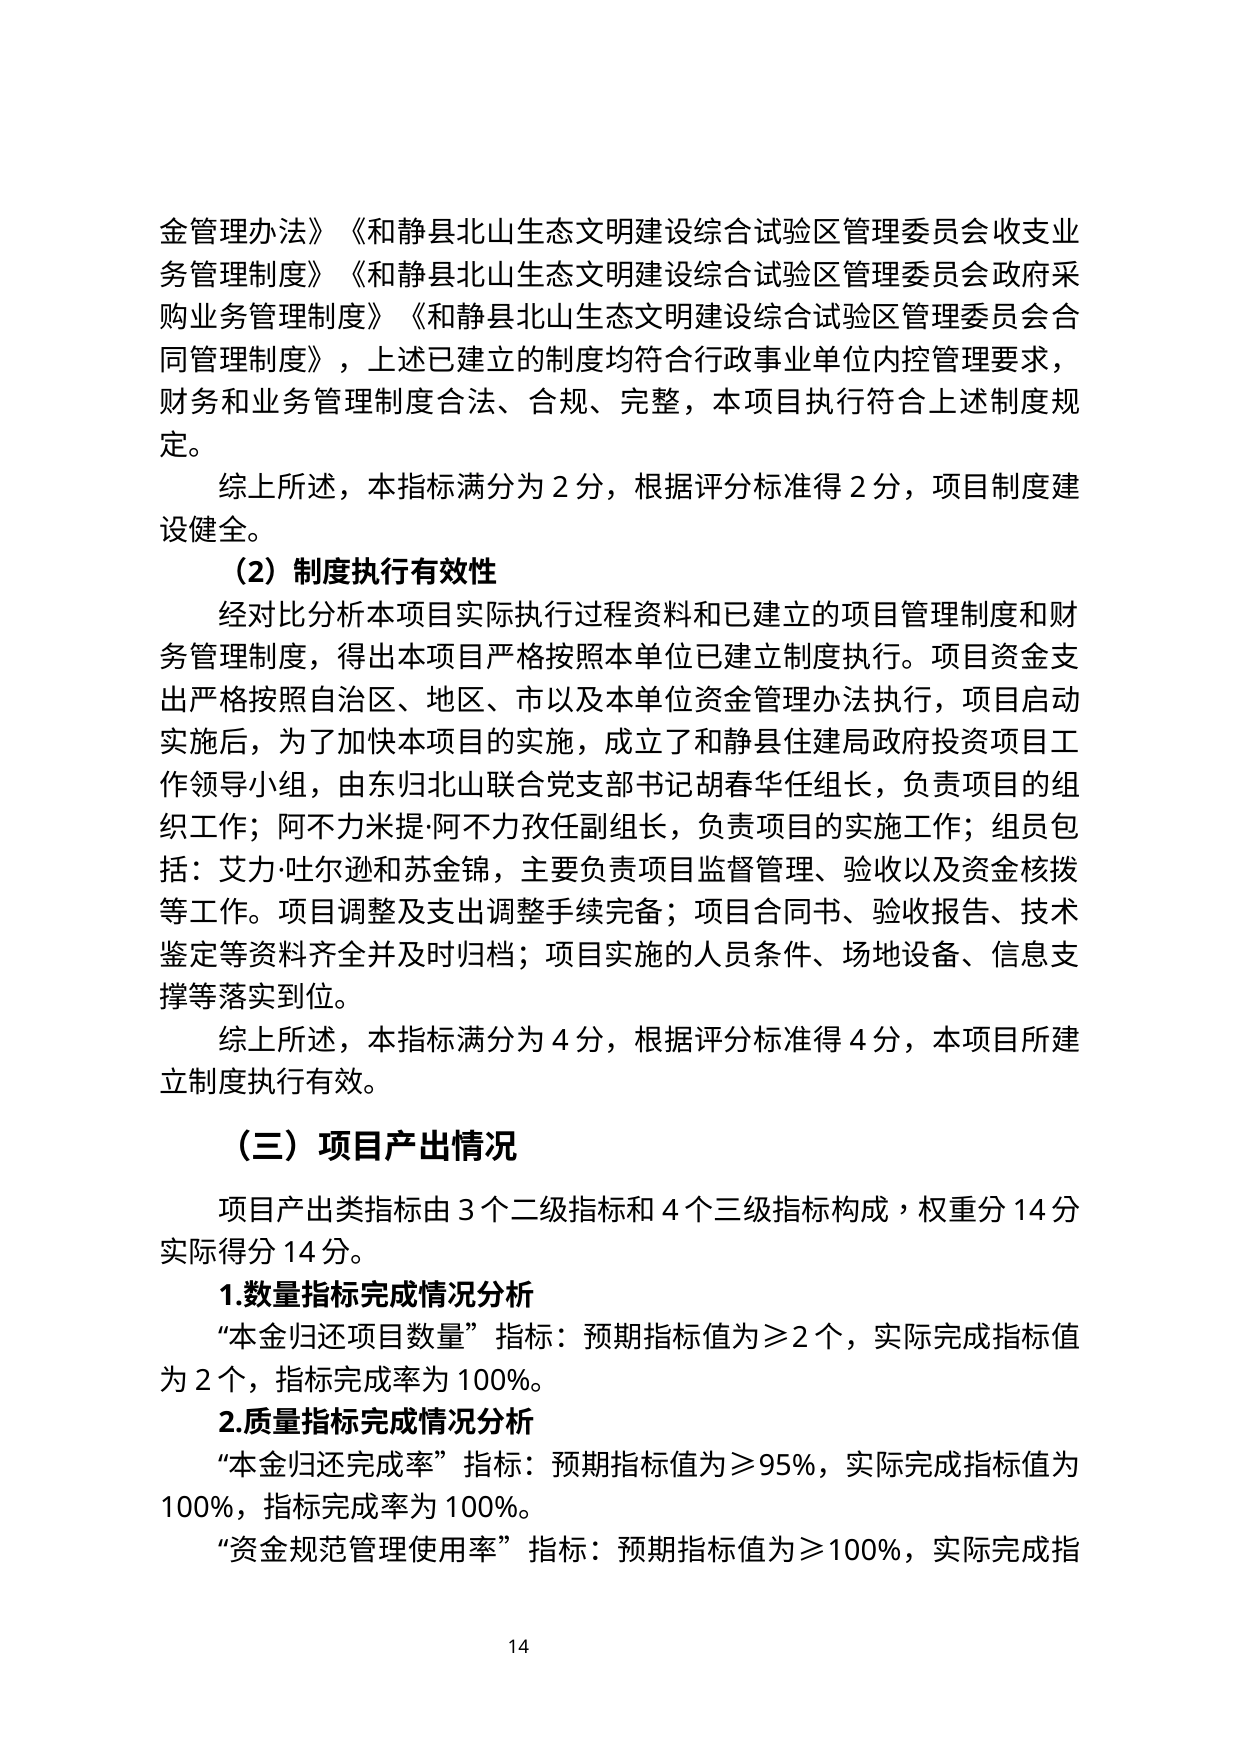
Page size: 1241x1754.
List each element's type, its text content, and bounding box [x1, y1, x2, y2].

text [159, 209, 1081, 464]
text “本金归还完成率”指标：预期指标值为≥95%，实际完成指标值为100%，指标完成率为100%。 [159, 1441, 1081, 1526]
text 综上所述，本指标满分为4分，根据评分标准得4分，本项目所建立制度执行有效。 [159, 1016, 1081, 1101]
text “本金归还项目数量”指标：预期指标值为≥2个，实际完成指标值为2个，指标完成率为100%。 [159, 1314, 1081, 1399]
text （2）制度执行有效性 [159, 549, 1081, 591]
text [159, 1526, 1081, 1569]
text 综上所述，本指标满分为2分，根据评分标准得2分，项目制度建设健全。 [159, 464, 1081, 549]
text 项目产出类指标由3个二级指标和4个三级指标构成，权重分14分，实际得分14分。 [159, 1186, 1081, 1271]
subtitle 1.数量指标完成情况分析 [159, 1271, 1081, 1314]
subtitle 2.质量指标完成情况分析 [159, 1399, 1081, 1441]
text 经对比分析本项目实际执行过程资料和已建立的项目管理制度和财务管理制度，得出本项目严格按照本单位已建立制度执行。项目资金支出严格按照自治区、地区、市以及本单位资金管理办法执行，项目启动实施后，为了加快本项目的实施，成立了和静县住建局政府投资项目工作领导小组，由东归北山联合党支部书记胡春华任组长，负责项目的组织工作；阿不力米提·阿不力孜任副组长，负责项目的实施工作；组员包括：艾力·吐尔逊和苏金锦，主要负责项目监督管理、验收以及资金核拨等工作。项目调整及支出调整手续完备；项目合同书、验收报告、技术鉴定等资料齐全并及时归档；项目实施的人员条件、场地设备、信息支撑等落实到位。 [159, 591, 1081, 1016]
subtitle （三）项目产出情况 [218, 1101, 1081, 1186]
